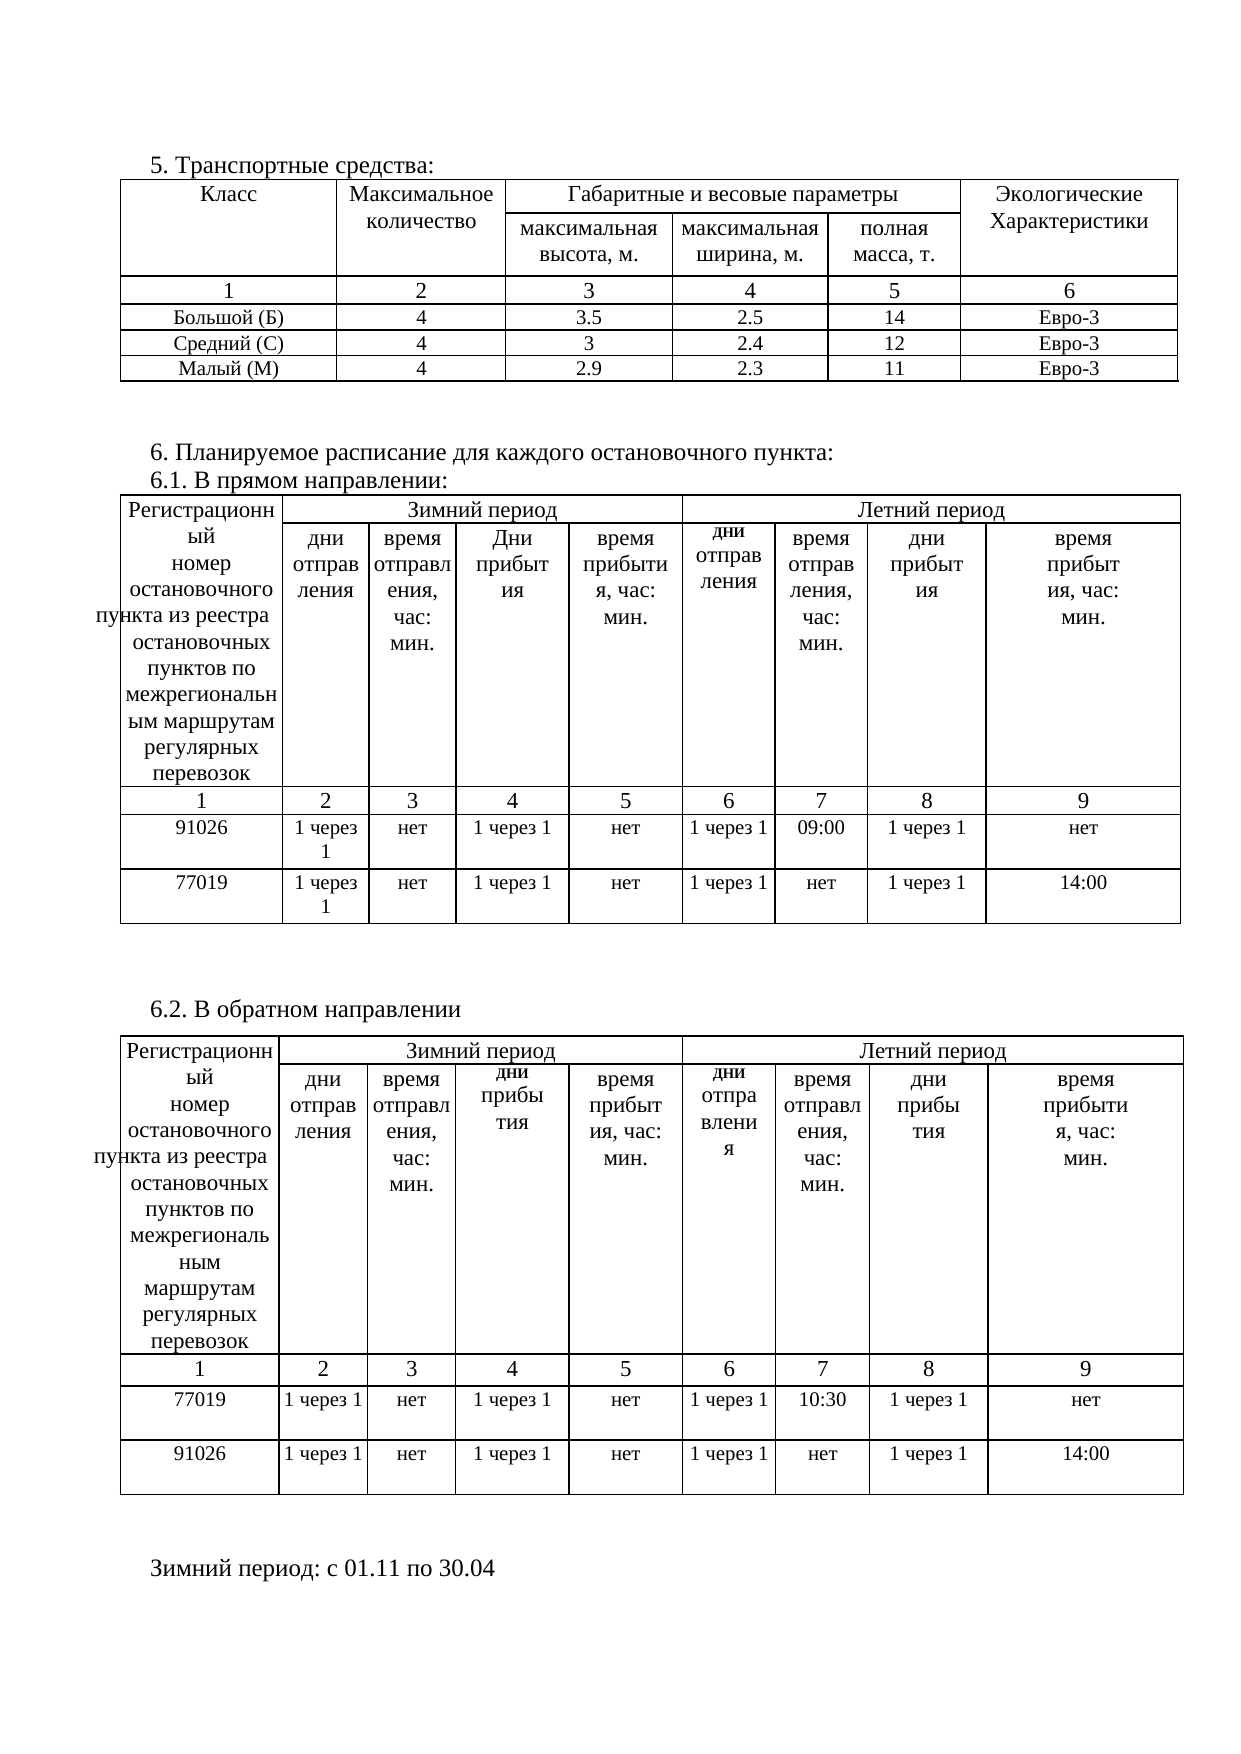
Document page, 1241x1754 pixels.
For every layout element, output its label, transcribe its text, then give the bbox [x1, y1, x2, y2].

table_cell нет [368, 1441, 455, 1494]
table_cell нет [570, 1387, 682, 1439]
table_cell 91026 [121, 1441, 278, 1494]
table_cell 4 [337, 305, 505, 329]
table_cell 1 через 1 [868, 815, 985, 868]
table_header Максимальное количество [337, 180, 505, 275]
table_cell 1 через 1 [683, 1387, 775, 1439]
table_cell дни отправ ления [283, 524, 368, 786]
table_cell нет [570, 815, 682, 868]
table_cell 10:30 [776, 1387, 869, 1439]
table_cell 6 [683, 787, 774, 814]
table_cell нет [370, 815, 455, 868]
table_header Летний период [683, 1037, 1183, 1063]
text Зимний период: с 01.11 по 30.04 [150, 1553, 1090, 1582]
table_cell нет [987, 815, 1180, 868]
table_cell 8 [868, 787, 985, 814]
table_cell время прибыт ия, час: мин. [987, 524, 1180, 786]
table_cell нет [570, 870, 682, 922]
table_cell 3 [506, 331, 672, 354]
table_header Регистрационный номер остановочного пункта из реестра остановочных пунктов по межрегиональным маршрутам регулярных перевозок [121, 1037, 278, 1353]
table_cell 5 [570, 787, 682, 814]
table_cell 1 через 1 [683, 1441, 775, 1494]
table_cell максимальная ширина, м. [673, 214, 827, 275]
table_cell Средний (С) [121, 331, 336, 354]
table_cell Евро-3 [961, 305, 1177, 329]
table_cell Большой (Б) [121, 305, 336, 329]
table_header Летний период [683, 496, 1180, 522]
table_cell 3.5 [506, 305, 672, 329]
table_cell 8 [870, 1355, 987, 1385]
table_cell 4 [337, 331, 505, 354]
table_cell 14:00 [989, 1441, 1183, 1494]
table_cell 3 [506, 277, 672, 303]
table_cell 2.9 [506, 356, 672, 380]
table_cell 1 через 1 [456, 1387, 568, 1439]
table_cell 2 [337, 277, 505, 303]
table_cell время прибыти я, час: мин. [570, 524, 682, 786]
table_cell нет [570, 1441, 682, 1494]
table_cell 2.5 [673, 305, 827, 329]
table_cell Евро-3 [961, 356, 1177, 380]
table_cell время прибыт ия, час: мин. [570, 1065, 682, 1353]
table_cell 91026 [121, 815, 282, 868]
table_cell дни прибыт ия [868, 524, 985, 786]
table_header Зимний период [280, 1037, 682, 1063]
table_cell 2.4 [673, 331, 827, 354]
table_cell ДНИ прибы тия [456, 1065, 568, 1353]
table_cell 1 [121, 787, 282, 814]
table_cell 3 [370, 787, 455, 814]
table_cell ДНИ отпра влени я [683, 1065, 775, 1353]
text 6.1. В прямом направлении: [150, 466, 1090, 494]
table_header Класс [121, 180, 336, 275]
table_cell 5 [829, 277, 960, 303]
table_cell нет [368, 1387, 455, 1439]
table_cell Малый (М) [121, 356, 336, 380]
table_cell 5 [570, 1355, 682, 1385]
table_cell 6 [683, 1355, 775, 1385]
table_cell 3 [368, 1355, 455, 1385]
table_cell 1 через 1 [870, 1441, 987, 1494]
table_cell нет [776, 1441, 869, 1494]
table_cell 4 [337, 356, 505, 380]
table_cell 4 [456, 1355, 568, 1385]
table_cell 1 через 1 [283, 870, 368, 922]
table_cell 2 [283, 787, 368, 814]
table_cell 1 через 1 [683, 870, 774, 922]
table_cell 7 [776, 787, 867, 814]
table_cell 4 [457, 787, 568, 814]
table_header Габаритные и весовые параметры [506, 180, 960, 212]
table_cell 14 [829, 305, 960, 329]
text 5. Транспортные средства: [150, 150, 1090, 179]
table_cell 1 через 1 [280, 1387, 367, 1439]
table_cell дни отправ ления [280, 1065, 367, 1353]
table_header Экологические Характеристики [961, 180, 1177, 275]
table_cell 1 через 1 [457, 815, 568, 868]
table_cell 9 [987, 787, 1180, 814]
table_cell ДНИ отправ ления [683, 524, 774, 786]
table_cell нет [989, 1387, 1183, 1439]
table_cell 6 [961, 277, 1177, 303]
table_cell 77019 [121, 870, 282, 922]
table_cell 1 через 1 [456, 1441, 568, 1494]
table_cell 09:00 [776, 815, 867, 868]
table_cell Дни прибыт ия [457, 524, 568, 786]
table_cell 1 [121, 277, 336, 303]
table_cell максимальная высота, м. [506, 214, 672, 275]
text 6.2. В обратном направлении [150, 994, 1090, 1023]
table_cell 12 [829, 331, 960, 354]
table_cell 1 через 1 [457, 870, 568, 922]
table_cell дни прибы тия [870, 1065, 987, 1353]
table_cell 1 через 1 [683, 815, 774, 868]
table_cell 2.3 [673, 356, 827, 380]
table_cell Евро-3 [961, 331, 1177, 354]
table_header Регистрационный номер остановочного пункта из реестра остановочных пунктов по межрегиональным маршрутам регулярных перевозок [121, 496, 282, 786]
table_header Зимний период [283, 496, 682, 522]
table_cell нет [776, 870, 867, 922]
table_cell время отправл ения, час: мин. [776, 1065, 869, 1353]
table_cell нет [370, 870, 455, 922]
table_cell 77019 [121, 1387, 278, 1439]
table_cell время отправл ения, час: мин. [368, 1065, 455, 1353]
text 6. Планируемое расписание для каждого остановочного пункта: [150, 437, 1090, 466]
table_cell 14:00 [987, 870, 1180, 922]
table_cell 1 через 1 [870, 1387, 987, 1439]
table_cell время прибыти я, час: мин. [989, 1065, 1183, 1353]
table_cell 2 [280, 1355, 367, 1385]
table_cell время отправл ения, час: мин. [370, 524, 455, 786]
table_cell 9 [989, 1355, 1183, 1385]
table_cell полная масса, т. [829, 214, 960, 275]
table_cell 7 [776, 1355, 869, 1385]
table_cell 1 через 1 [283, 815, 368, 868]
table_cell 4 [673, 277, 827, 303]
table_cell время отправ ления, час: мин. [776, 524, 867, 786]
table_cell 1 через 1 [280, 1441, 367, 1494]
table_cell 1 через 1 [868, 870, 985, 922]
table_cell 11 [829, 356, 960, 380]
table_cell 1 [121, 1355, 278, 1385]
